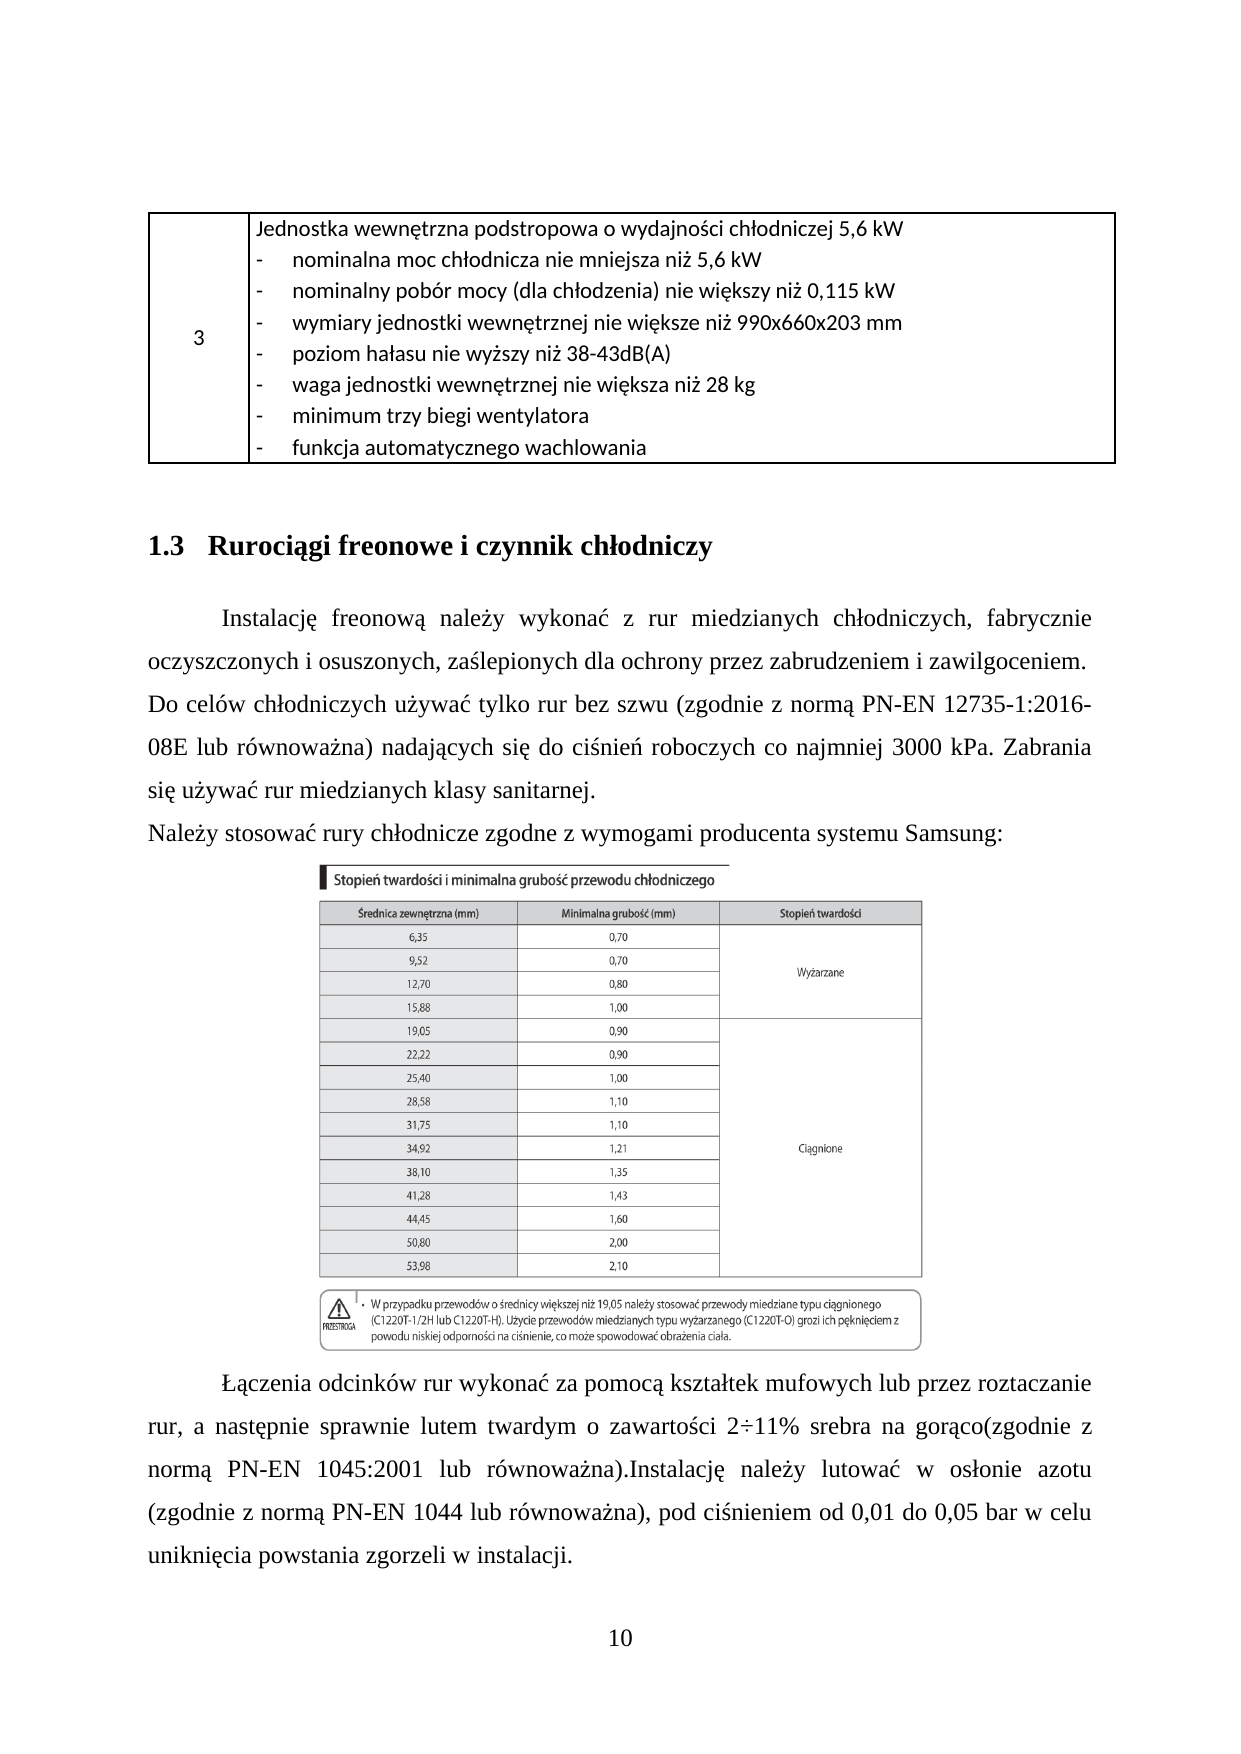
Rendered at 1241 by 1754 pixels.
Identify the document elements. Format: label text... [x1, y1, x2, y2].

text Należy stosować rury chłodnicze zgodne z wymogami producenta systemu Samsung: [148, 818, 1093, 847]
table_cell - waga jednostki wewnętrznej nie większa niż 28 kg [250, 368, 1114, 399]
table_cell - funkcja automatycznego wachlowania [250, 430, 1114, 462]
text Do celów chłodniczych używać tylko rur bez szwu (zgodnie z normą PN-EN 12735-1:2016-08E lub równoważna) nadających się do ciśnień roboczych co najmniej 3000 kPa. Zabrania się używać rur miedzianych klasy sanitarnej. [148, 689, 1093, 804]
text Łączenia odcinków rur wykonać za pomocą kształtek mufowych lub przez roztaczanie rur, a następnie sprawnie lutem twardym o zawartości 2÷11% srebra na gorąco(zgodnie z normą PN-EN 1045:2001 lub równoważna).Instalację należy lutować w osłonie azotu (zgodnie z normą PN-EN 1044 lub równoważna), pod ciśnieniem od 0,01 do 0,05 bar w celu uniknięcia powstania zgorzeli w instalacji. [148, 1368, 1093, 1569]
table_cell - poziom hałasu nie wyższy niż 38-43dB(A) [250, 337, 1114, 368]
table_cell - wymiary jednostki wewnętrznej nie większe niż 990x660x203 mm [250, 305, 1114, 337]
picture [317, 861, 924, 1354]
table_cell - minimum trzy biegi wentylatora [250, 399, 1114, 430]
table_header 3 [150, 214, 248, 462]
text Instalację freonową należy wykonać z rur miedzianych chłodniczych, fabrycznie oczyszczonych i osuszonych, zaślepionych dla ochrony przez zabrudzeniem i zawilgoceniem. [148, 603, 1093, 675]
table_cell - nominalny pobór mocy (dla chłodzenia) nie większy niż 0,115 kW [250, 274, 1114, 305]
subtitle Rurociągi freonowe i czynnik chłodniczy [148, 528, 1093, 561]
table_header Jednostka wewnętrzna podstropowa o wydajności chłodniczej 5,6 kW [250, 214, 1114, 243]
table_cell - nominalna moc chłodnicza nie mniejsza niż 5,6 kW [250, 243, 1114, 274]
